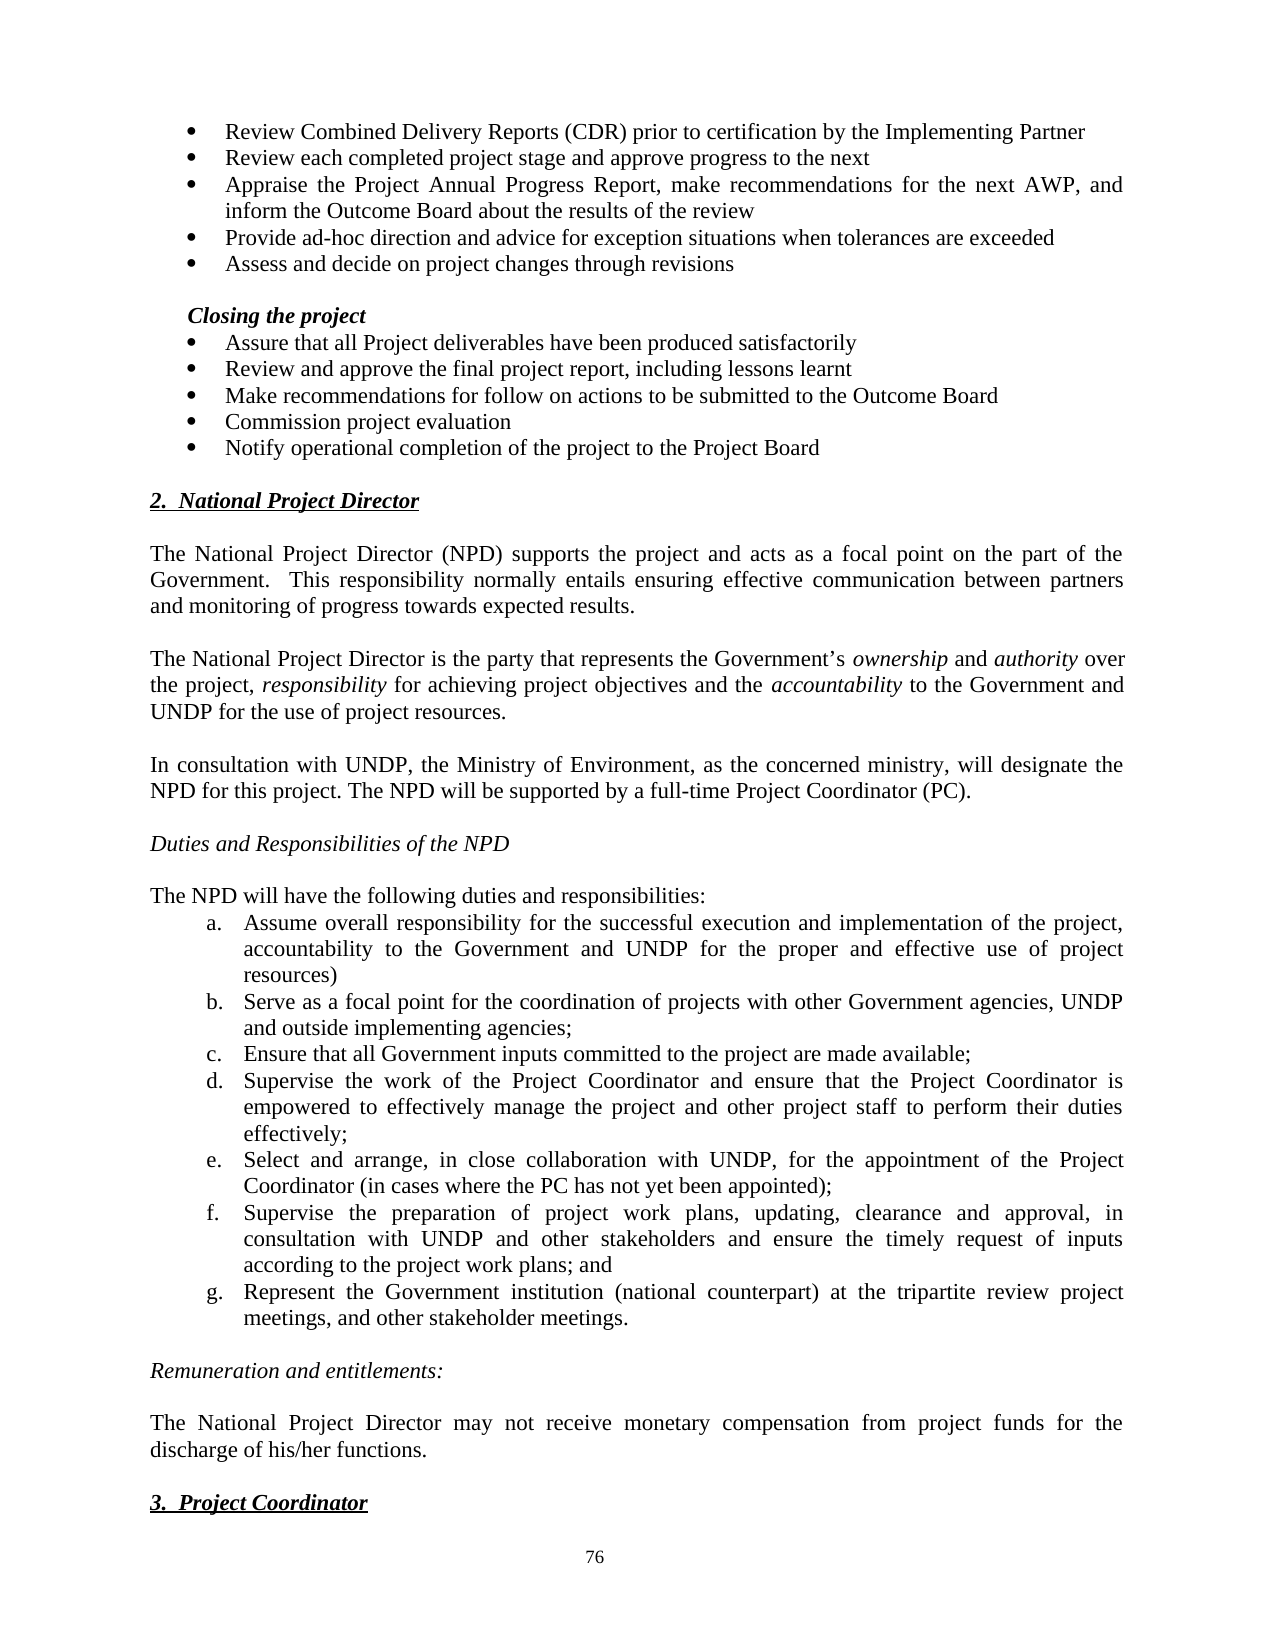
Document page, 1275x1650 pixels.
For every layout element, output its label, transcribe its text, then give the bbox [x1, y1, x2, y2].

list Supervise the preparation of project work plans, updating, clearance and approval, in consultation with UNDP and other stakeholders and ensure the timely request of inputs according to the project work plans; and [206, 1199, 1125, 1278]
text Duties and Responsibilities of the NPD [150, 830, 1125, 856]
list Review each completed project stage and approve progress to the next [187, 144, 1125, 171]
text The National Project Director (NPD) supports the project and acts as a focal point on the part of the Government. This responsibility normally entails ensuring effective communication between partners and monitoring of progress towards expected results. [150, 540, 1125, 619]
list Commission project evaluation [187, 408, 1125, 434]
list Supervise the work of the Project Coordinator and ensure that the Project Coordinator is empowered to effectively manage the project and other project staff to perform their duties effectively; [206, 1067, 1125, 1146]
list Assess and decide on project changes through revisions [187, 250, 1125, 276]
text Closing the project [150, 303, 1125, 329]
list Provide ad-hoc direction and advice for exception situations when tolerances are exceeded [187, 223, 1125, 250]
list Assure that all Project deliverables have been produced satisfactorily [187, 329, 1125, 355]
text 2. National Project Director [150, 487, 1125, 513]
list Appraise the Project Annual Progress Report, make recommendations for the next AWP, and inform the Outcome Board about the results of the review [187, 171, 1125, 223]
list Serve as a focal point for the coordination of projects with other Government agencies, UNDP and outside implementing agencies; [206, 988, 1125, 1041]
list Ensure that all Government inputs committed to the project are made available; [206, 1041, 1125, 1067]
text 3. Project Coordinator [150, 1488, 1125, 1515]
text Remuneration and entitlements: [150, 1357, 1125, 1383]
list Assume overall responsibility for the successful execution and implementation of the project, accountability to the Government and UNDP for the proper and effective use of project resources) [206, 909, 1125, 988]
list Review Combined Delivery Reports (CDR) prior to certification by the Implementing Partner [187, 118, 1125, 144]
text The National Project Director may not receive monetary compensation from project funds for the discharge of his/her functions. [150, 1409, 1125, 1462]
list Notify operational completion of the project to the Project Board [187, 434, 1125, 461]
list Make recommendations for follow on actions to be submitted to the Outcome Board [187, 382, 1125, 408]
text In consultation with UNDP, the Ministry of Environment, as the concerned ministry, will designate the NPD for this project. The NPD will be supported by a full-time Project Coordinator (PC). [150, 751, 1125, 803]
list Review and approve the final project report, including lessons learnt [187, 355, 1125, 382]
text The National Project Director is the party that represents the Government’s ownership and authority over the project, responsibility for achieving project objectives and the accountability to the Government and UNDP for the use of project resources. [150, 645, 1125, 724]
text The NPD will have the following duties and responsibilities: [150, 882, 1125, 909]
list Represent the Government institution (national counterpart) at the tripartite review project meetings, and other stakeholder meetings. [206, 1278, 1125, 1330]
list Select and arrange, in close collaboration with UNDP, for the appointment of the Project Coordinator (in cases where the PC has not yet been appointed); [206, 1146, 1125, 1199]
